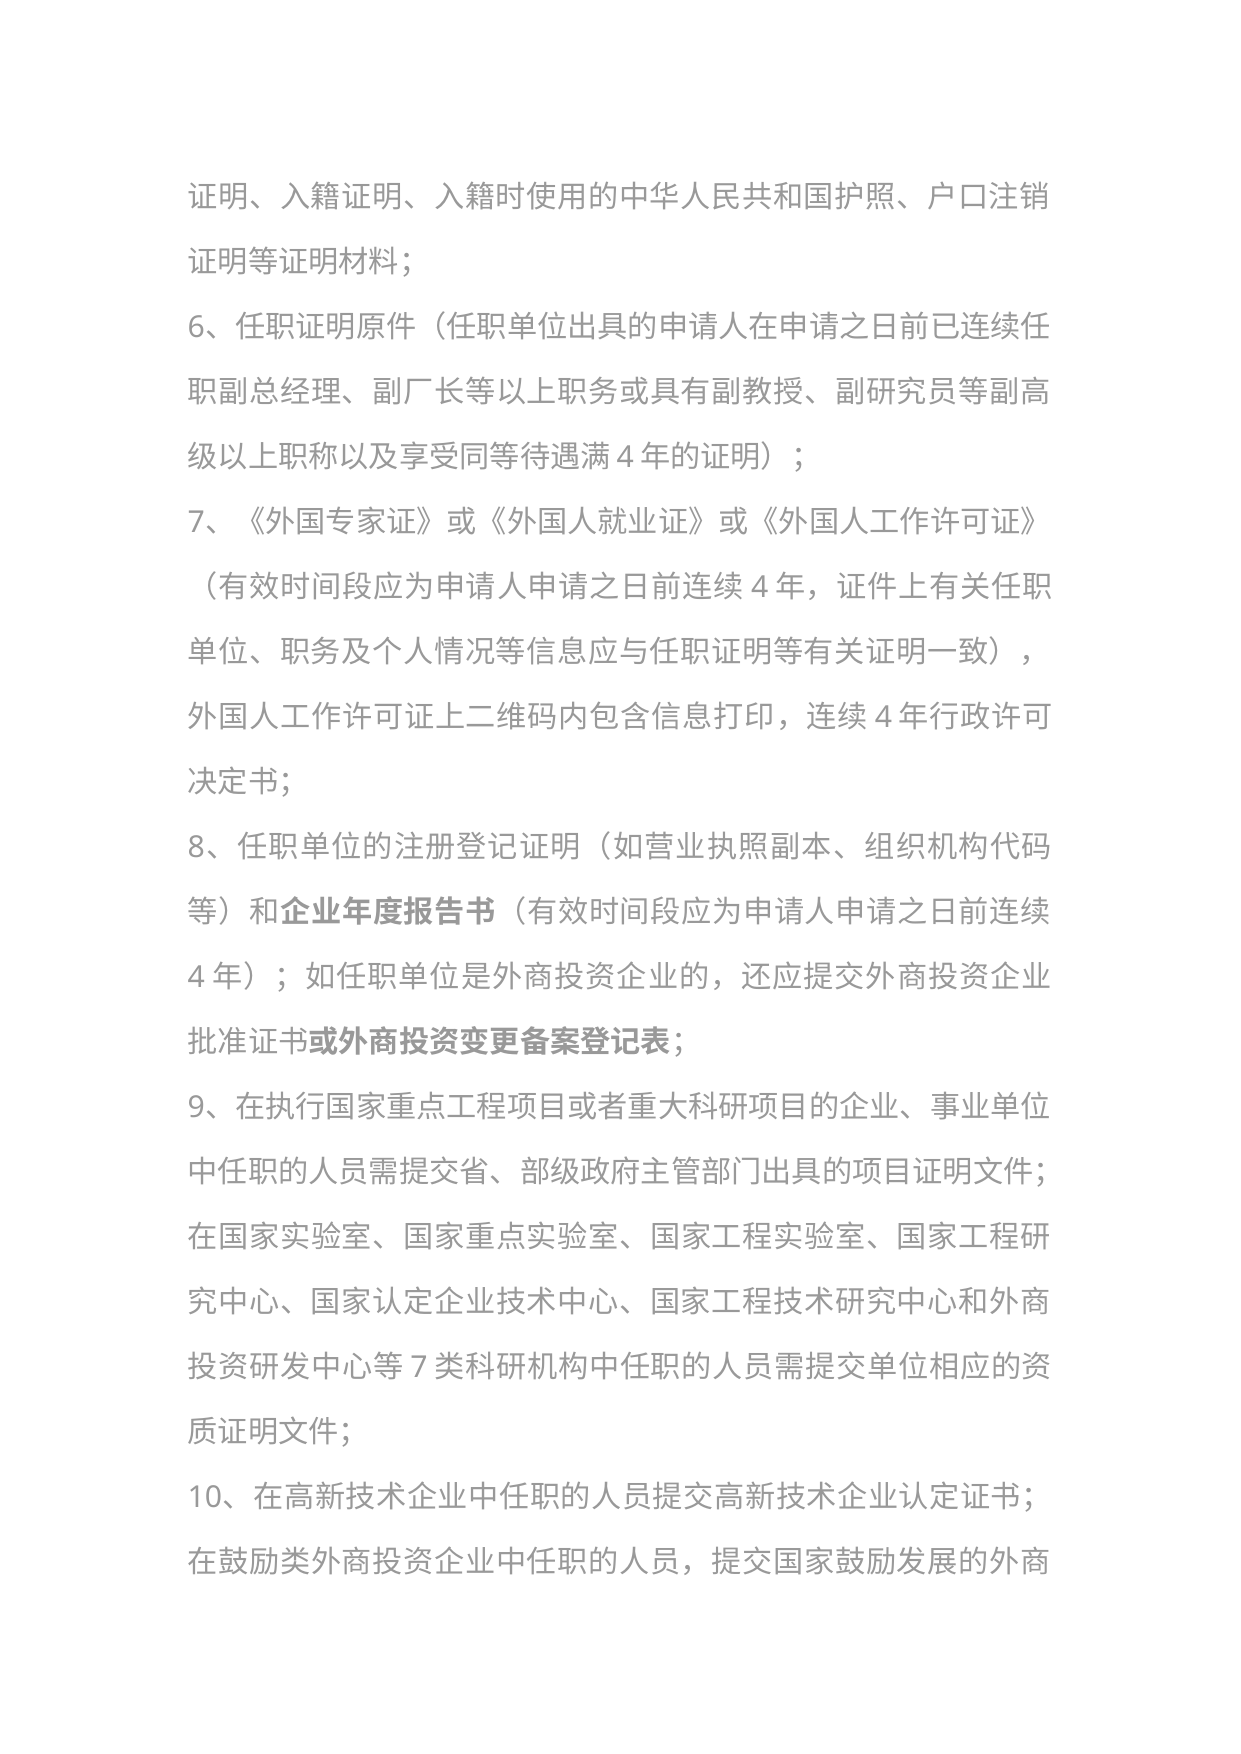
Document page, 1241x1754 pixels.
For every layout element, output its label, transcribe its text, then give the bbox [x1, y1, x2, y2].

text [187, 162, 1053, 292]
text 6、任职证明原件（任职单位出具的申请人在申请之日前已连续任职副总经理、副厂长等以上职务或具有副教授、副研究员等副高级以上职称以及享受同等待遇满4年的证明）； [187, 292, 1053, 487]
text 8、任职单位的注册登记证明（如营业执照副本、组织机构代码等）和企业年度报告书（有效时间段应为申请人申请之日前连续4年）；如任职单位是外商投资企业的，还应提交外商投资企业批准证书或外商投资变更备案登记表； [187, 812, 1053, 1072]
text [187, 1462, 1053, 1592]
text 7、《外国专家证》或《外国人就业证》或《外国人工作许可证》（有效时间段应为申请人申请之日前连续4年，证件上有关任职单位、职务及个人情况等信息应与任职证明等有关证明一致），外国人工作许可证上二维码内包含信息打印，连续4年行政许可决定书； [187, 487, 1053, 812]
text 9、在执行国家重点工程项目或者重大科研项目的企业、事业单位中任职的人员需提交省、部级政府主管部门出具的项目证明文件； [187, 1072, 1053, 1202]
text 在国家实验室、国家重点实验室、国家工程实验室、国家工程研究中心、国家认定企业技术中心、国家工程技术研究中心和外商投资研发中心等7类科研机构中任职的人员需提交单位相应的资质证明文件； [187, 1202, 1053, 1462]
